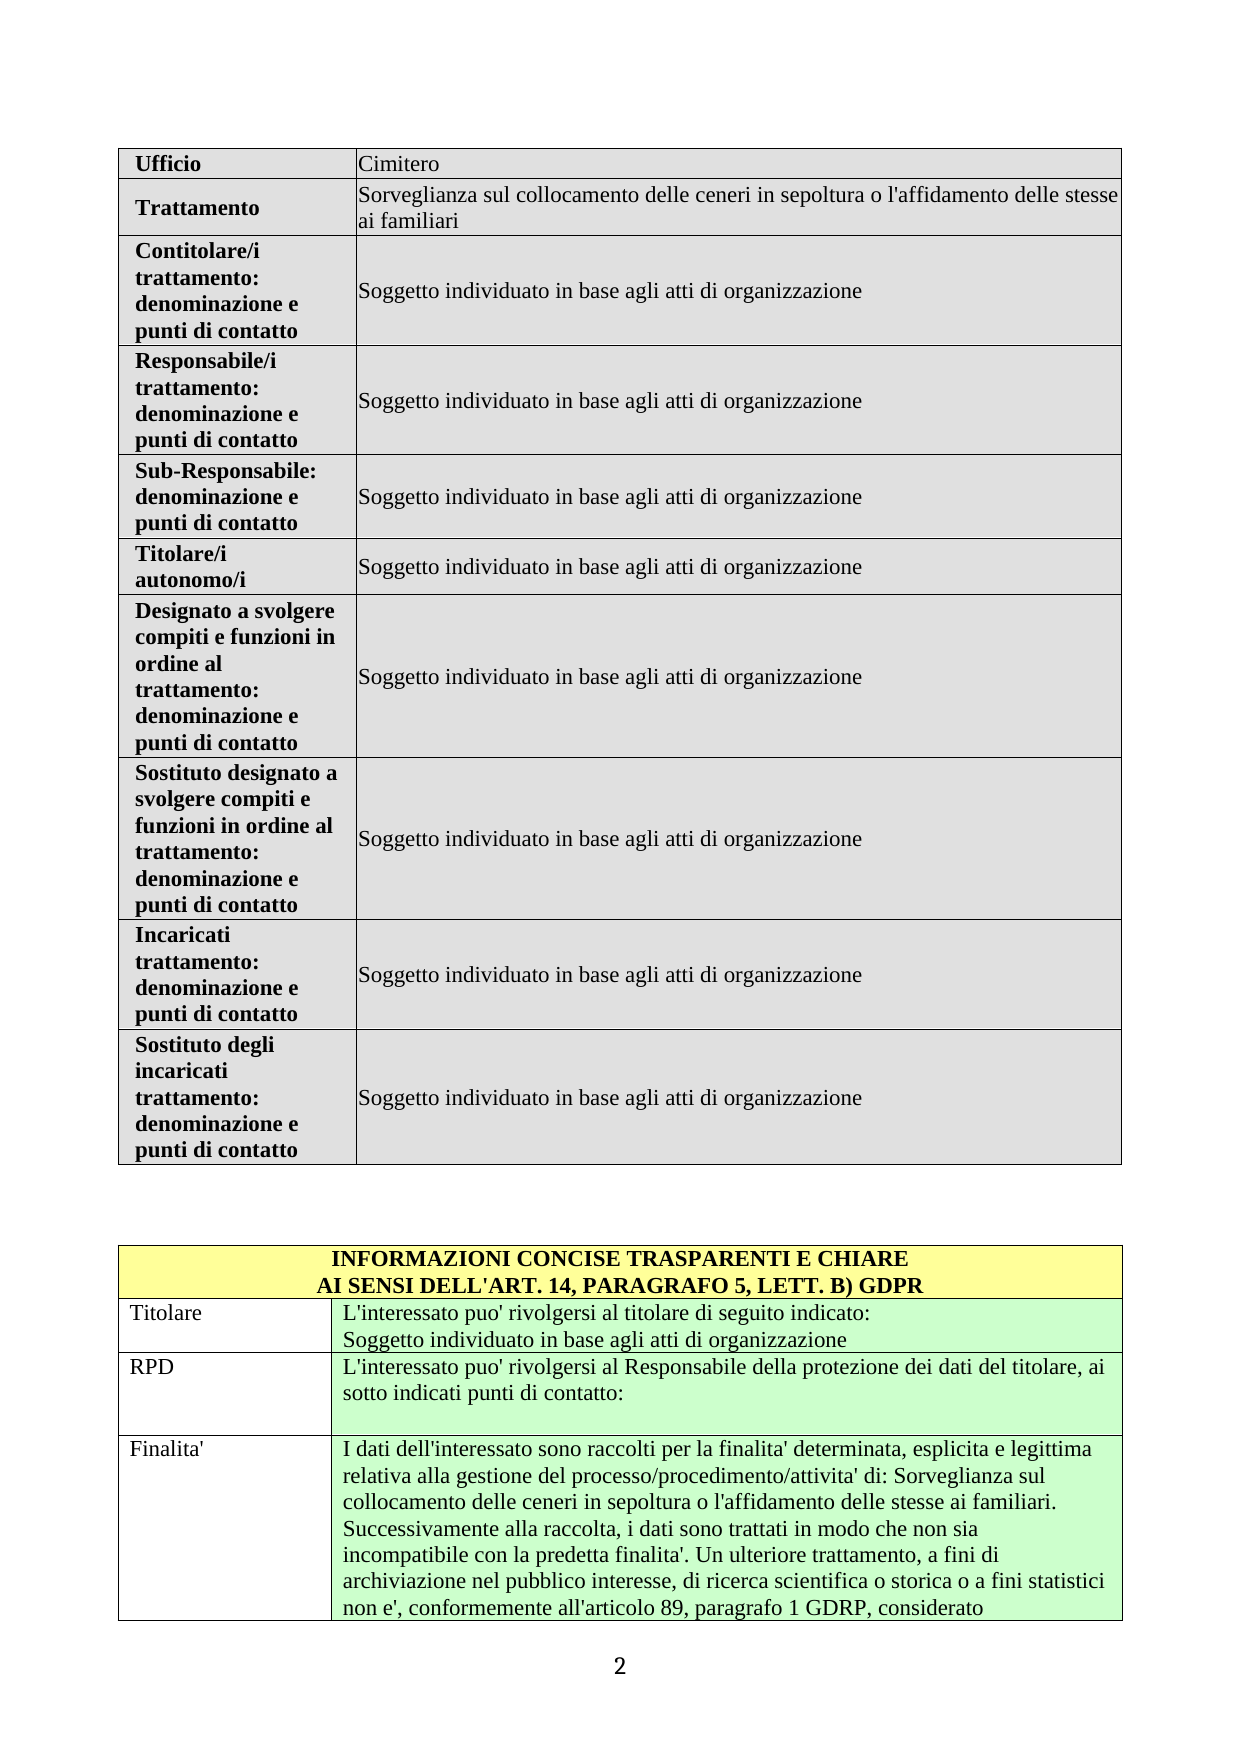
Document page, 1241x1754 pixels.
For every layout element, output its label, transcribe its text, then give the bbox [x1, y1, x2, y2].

table_cell Sub-Responsabile: denominazione e punti di contatto [119, 455, 356, 537]
table_cell RPD [119, 1353, 331, 1434]
table_cell Sostituto designato a svolgere compiti e funzioni in ordine al trattamento: denominazione e punti di contatto [119, 758, 356, 919]
table_cell Ufficio [119, 149, 356, 178]
table_cell Soggetto individuato in base agli atti di organizzazione [357, 539, 1121, 594]
table_cell L'interessato puo' rivolgersi al titolare di seguito indicato: Soggetto individuato in base agli atti di organizzazione [332, 1299, 1122, 1352]
table_cell Soggetto individuato in base agli atti di organizzazione [357, 346, 1121, 454]
table_cell Sostituto degli incaricati trattamento: denominazione e punti di contatto [119, 1030, 356, 1164]
table_cell Trattamento [119, 179, 356, 235]
table_cell Incaricati trattamento: denominazione e punti di contatto [119, 920, 356, 1028]
table_cell Soggetto individuato in base agli atti di organizzazione [357, 920, 1121, 1028]
table_cell Titolare/i autonomo/i [119, 539, 356, 594]
table_cell Titolare [119, 1299, 331, 1352]
table_header INFORMAZIONI CONCISE TRASPARENTI E CHIARE AI SENSI DELL'ART. 14, PARAGRAFO 5, LETT. B) GDPR [119, 1246, 1122, 1298]
table_cell Responsabile/i trattamento: denominazione e punti di contatto [119, 346, 356, 454]
table_cell Soggetto individuato in base agli atti di organizzazione [357, 455, 1121, 537]
table_cell Soggetto individuato in base agli atti di organizzazione [357, 1030, 1121, 1164]
table_cell Soggetto individuato in base agli atti di organizzazione [357, 236, 1121, 344]
table_cell Sorveglianza sul collocamento delle ceneri in sepoltura o l'affidamento delle stesse ai familiari [357, 179, 1121, 235]
table_cell Cimitero [357, 149, 1121, 178]
table_cell L'interessato puo' rivolgersi al Responsabile della protezione dei dati del titolare, ai sotto indicati punti di contatto: [332, 1353, 1122, 1434]
table_cell Designato a svolgere compiti e funzioni in ordine al trattamento: denominazione e punti di contatto [119, 595, 356, 757]
table_cell Soggetto individuato in base agli atti di organizzazione [357, 595, 1121, 757]
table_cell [332, 1436, 1122, 1620]
table_cell Soggetto individuato in base agli atti di organizzazione [357, 758, 1121, 919]
table_cell Finalita' [119, 1436, 331, 1620]
table_cell Contitolare/i trattamento: denominazione e punti di contatto [119, 236, 356, 344]
